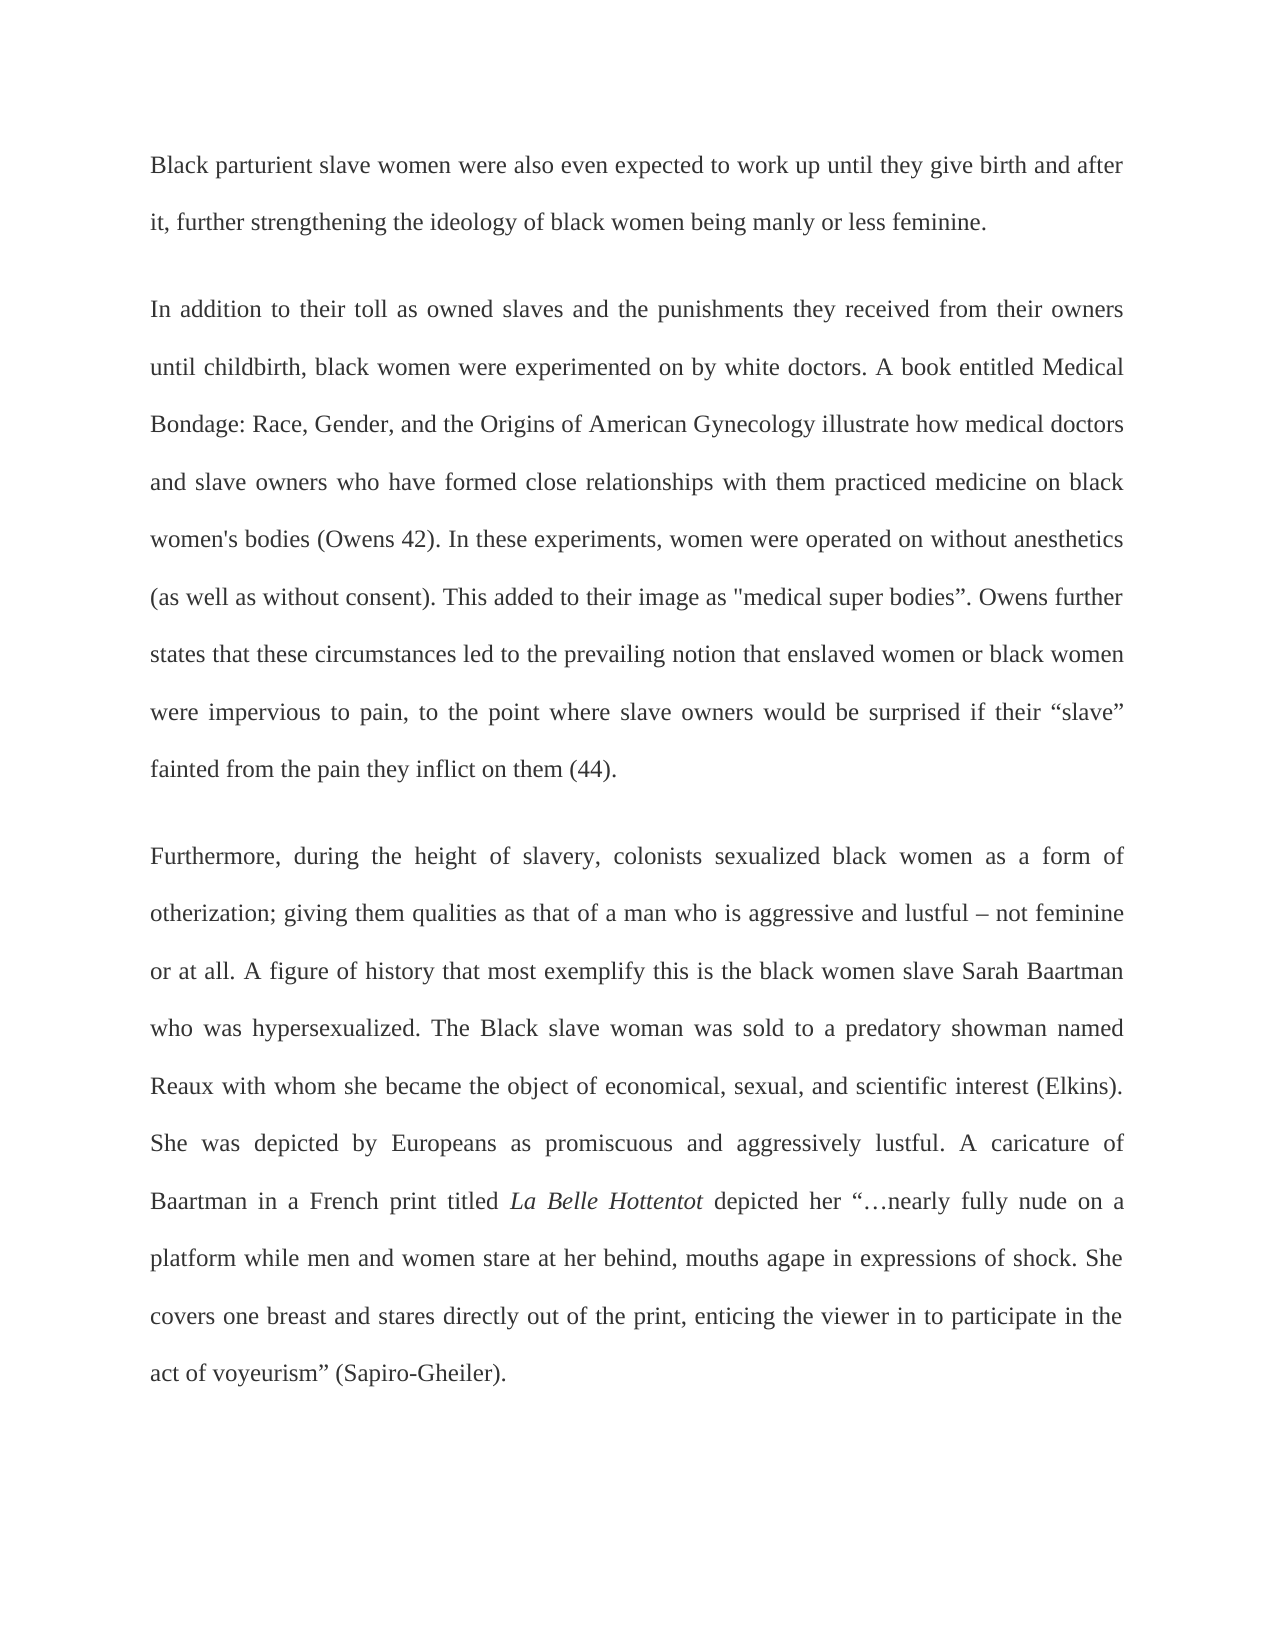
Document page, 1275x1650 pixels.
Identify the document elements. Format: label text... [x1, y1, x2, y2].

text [150, 150, 1125, 236]
text In addition to their toll as owned slaves and the punishments they received from their owners until childbirth, black women were experimented on by white doctors. A book entitled Medical Bondage: Race, Gender, and the Origins of American Gynecology illustrate how medical doctors and slave owners who have formed close relationships with them practiced medicine on black women's bodies (Owens 42). In these experiments, women were operated on without anesthetics (as well as without consent). This added to their image as "medical super bodies”. Owens further states that these circumstances led to the prevailing notion that enslaved women or black women were impervious to pain, to the point where slave owners would be surprised if their “slave” fainted from the pain they inflict on them (44). [150, 294, 1125, 783]
text Furthermore, during the height of slavery, colonists sexualized black women as a form of otherization; giving them qualities as that of a man who is aggressive and lustful – not feminine or at all. A figure of history that most exemplify this is the black women slave Sarah Baartman who was hypersexualized. The Black slave woman was sold to a predatory showman named Reaux with whom she became the object of economical, sexual, and scientific interest (Elkins). She was depicted by Europeans as promiscuous and aggressively lustful. A caricature of Baartman in a French print titled La Belle Hottentot depicted her “…nearly fully nude on a platform while men and women stare at her behind, mouths agape in expressions of shock. She covers one breast and stares directly out of the print, enticing the viewer in to participate in the act of voyeurism” (Sapiro-Gheiler). [150, 841, 1125, 1387]
